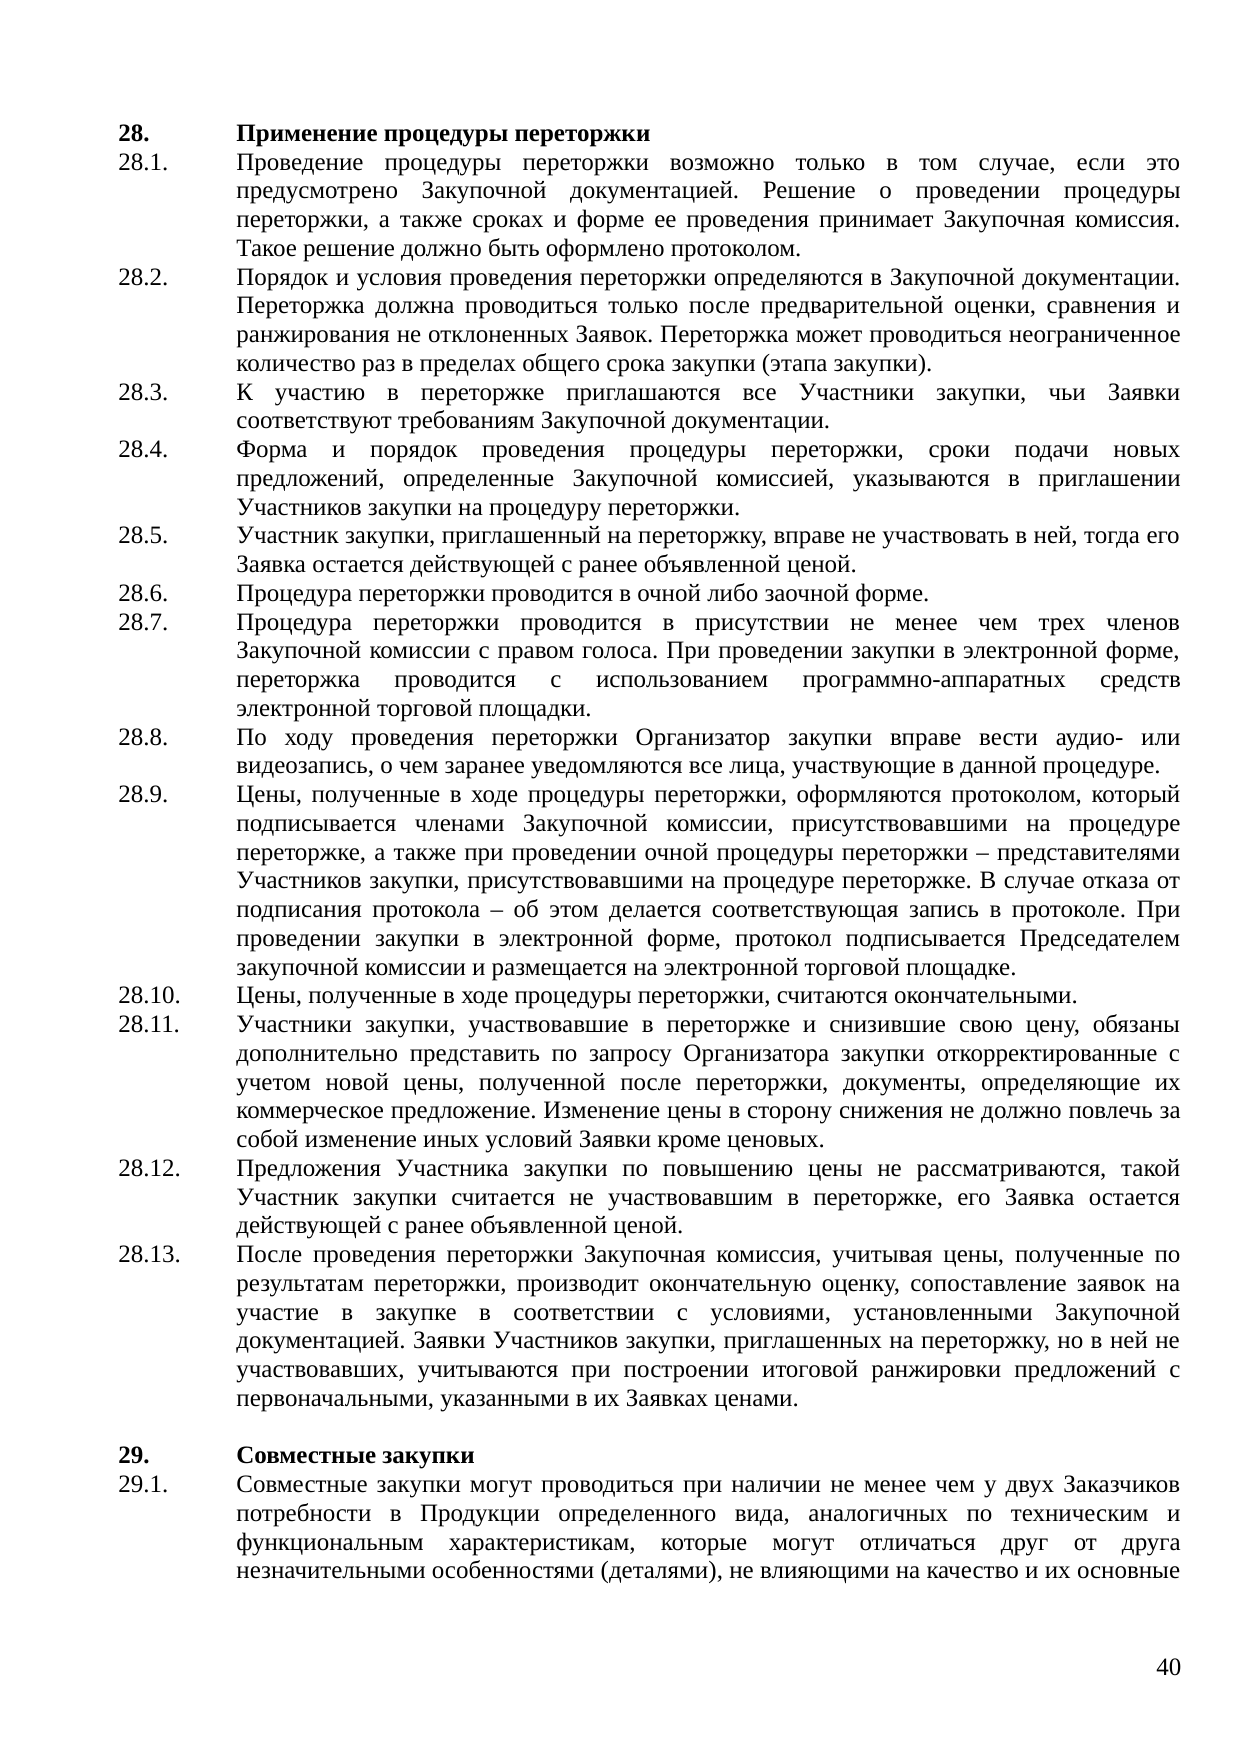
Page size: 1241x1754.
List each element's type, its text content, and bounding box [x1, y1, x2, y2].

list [118, 1469, 1181, 1584]
list Совместные закупки [118, 1441, 1181, 1469]
list Применение процедуры переторжки [118, 118, 1181, 147]
list Процедура переторжки проводится в присутствии не менее чем трех членов Закупочной комиссии с правом голоса. При проведении закупки в электронной форме, переторжка проводится с использованием программно-аппаратных средств электронной торговой площадки. [118, 607, 1181, 722]
list Форма и порядок проведения процедуры переторжки, сроки подачи новых предложений, определенные Закупочной комиссией, указываются в приглашении Участников закупки на процедуру переторжки. [118, 434, 1181, 521]
list Цены, полученные в ходе процедуры переторжки, считаются окончательными. [118, 981, 1181, 1009]
list Предложения Участника закупки по повышению цены не рассматриваются, такой Участник закупки считается не участвовавшим в переторжке, его Заявка остается действующей с ранее объявленной ценой. [118, 1153, 1181, 1239]
list По ходу проведения переторжки Организатор закупки вправе вести аудио- или видеозапись, о чем заранее уведомляются все лица, участвующие в данной процедуре. [118, 722, 1181, 779]
list Цены, полученные в ходе процедуры переторжки, оформляются протоколом, который подписывается членами Закупочной комиссии, присутствовавшими на процедуре переторжке, а также при проведении очной процедуры переторжки – представителями Участников закупки, присутствовавшими на процедуре переторжке. В случае отказа от подписания протокола – об этом делается соответствующая запись в протоколе. При проведении закупки в электронной форме, протокол подписывается Председателем закупочной комиссии и размещается на электронной торговой площадке. [118, 779, 1181, 981]
list К участию в переторжке приглашаются все Участники закупки, чьи Заявки соответствуют требованиям Закупочной документации. [118, 377, 1181, 434]
list Процедура переторжки проводится в очной либо заочной форме. [118, 578, 1181, 607]
list После проведения переторжки Закупочная комиссия, учитывая цены, полученные по результатам переторжки, производит окончательную оценку, сопоставление заявок на участие в закупке в соответствии с условиями, установленными Закупочной документацией. Заявки Участников закупки, приглашенных на переторжку, но в ней не участвовавших, учитываются при построении итоговой ранжировки предложений с первоначальными, указанными в их Заявках ценами. [118, 1239, 1181, 1412]
list Порядок и условия проведения переторжки определяются в Закупочной документации. Переторжка должна проводиться только после предварительной оценки, сравнения и ранжирования не отклоненных Заявок. Переторжка может проводиться неограниченное количество раз в пределах общего срока закупки (этапа закупки). [118, 262, 1181, 377]
list Участники закупки, участвовавшие в переторжке и снизившие свою цену, обязаны дополнительно представить по запросу Организатора закупки откорректированные с учетом новой цены, полученной после переторжки, документы, определяющие их коммерческое предложение. Изменение цены в сторону снижения не должно повлечь за собой изменение иных условий Заявки кроме ценовых. [118, 1009, 1181, 1153]
list Участник закупки, приглашенный на переторжку, вправе не участвовать в ней, тогда его Заявка остается действующей с ранее объявленной ценой. [118, 521, 1181, 578]
list Проведение процедуры переторжки возможно только в том случае, если это предусмотрено Закупочной документацией. Решение о проведении процедуры переторжки, а также сроках и форме ее проведения принимает Закупочная комиссия. Такое решение должно быть оформлено протоколом. [118, 147, 1181, 262]
